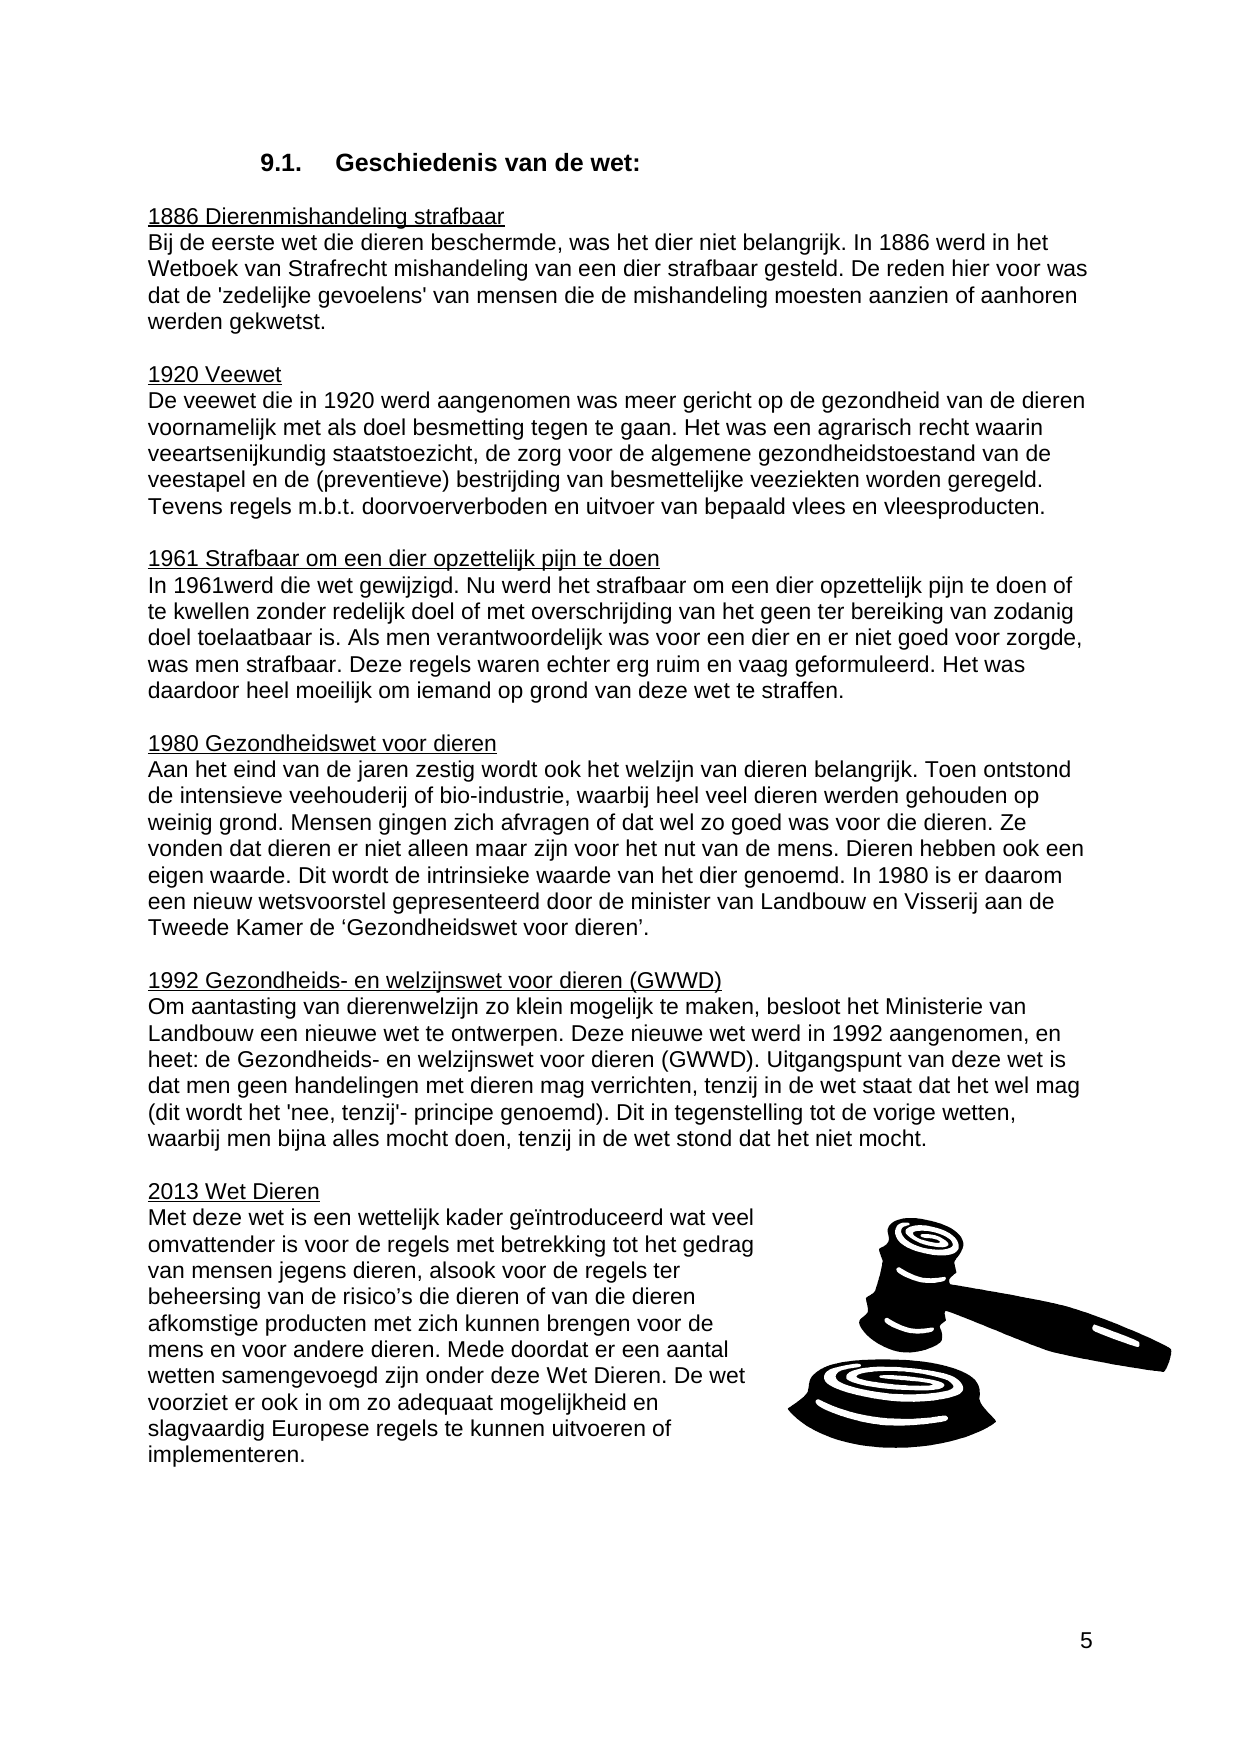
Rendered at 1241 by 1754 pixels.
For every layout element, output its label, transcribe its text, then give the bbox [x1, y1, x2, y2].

text 1961 Strafbaar om een dier opzettelijk pijn te doen [148, 545, 1093, 572]
text In 1961werd die wet gewijzigd. Nu werd het strafbaar om een dier opzettelijk pijn te doen of te kwellen zonder redelijk doel of met overschrijding van het geen ter bereiking van zodanig doel toelaatbaar is. Als men verantwoordelijk was voor een dier en er niet goed voor zorgde, was men strafbaar. Deze regels waren echter erg ruim en vaag geformuleerd. Het was daardoor heel moeilijk om iemand op grond van deze wet te straffen. [148, 572, 1093, 703]
text 1920 Veewet [148, 361, 1093, 387]
text 2013 Wet Dieren [148, 1178, 1093, 1204]
text 1886 Dierenmishandeling strafbaar [148, 203, 1093, 229]
text Met deze wet is een wettelijk kader geïntroduceerd wat veel omvattender is voor de regels met betrekking tot het gedrag van mensen jegens dieren, alsook voor de regels ter beheersing van de risico’s die dieren of van die dieren afkomstige producten met zich kunnen brengen voor de mens en voor andere dieren. Mede doordat er een aantal wetten samengevoegd zijn onder deze Wet Dieren. De wet voorziet er ook in om zo adequaat mogelijkheid en slagvaardig Europese regels te kunnen uitvoeren of implementeren. [148, 1204, 1093, 1468]
text Aan het eind van de jaren zestig wordt ook het welzijn van dieren belangrijk. Toen ontstond de intensieve veehouderij of bio-industrie, waarbij heel veel dieren werden gehouden op weinig grond. Mensen gingen zich afvragen of dat wel zo goed was voor die dieren. Ze vonden dat dieren er niet alleen maar zijn voor het nut van de mens. Dieren hebben ook een eigen waarde. Dit wordt de intrinsieke waarde van het dier genoemd. In 1980 is er daarom een nieuw wetsvoorstel gepresenteerd door de minister van Landbouw en Visserij aan de Tweede Kamer de ‘Gezondheidswet voor dieren’. [148, 756, 1093, 941]
subtitle Geschiedenis van de wet: [260, 148, 1093, 176]
text Bij de eerste wet die dieren beschermde, was het dier niet belangrijk. In 1886 werd in het Wetboek van Strafrecht mishandeling van een dier strafbaar gesteld. De reden hier voor was dat de 'zedelijke gevoelens' van mensen die de mishandeling moesten aanzien of aanhoren werden gekwetst. [148, 229, 1093, 334]
text De veewet die in 1920 werd aangenomen was meer gericht op de gezondheid van de dieren voornamelijk met als doel besmetting tegen te gaan. Het was een agrarisch recht waarin veeartsenijkundig staatstoezicht, de zorg voor de algemene gezondheidstoestand van de veestapel en de (preventieve) bestrijding van besmettelijke veeziekten worden geregeld. Tevens regels m.b.t. doorvoerverboden en uitvoer van bepaald vlees en vleesproducten. [148, 387, 1093, 519]
text 1980 Gezondheidswet voor dieren [148, 730, 1093, 756]
text 1992 Gezondheids- en welzijnswet voor dieren (GWWD) [148, 967, 1093, 993]
text Om aantasting van dierenwelzijn zo klein mogelijk te maken, besloot het Ministerie van Landbouw een nieuwe wet te ontwerpen. Deze nieuwe wet werd in 1992 aangenomen, en heet: de Gezondheids- en welzijnswet voor dieren (GWWD). Uitgangspunt van deze wet is dat men geen handelingen met dieren mag verrichten, tenzij in de wet staat dat het wel mag (dit wordt het 'nee, tenzij'- principe genoemd). Dit in tegenstelling tot de vorige wetten, waarbij men bijna alles mocht doen, tenzij in de wet stond dat het niet mocht. [148, 993, 1093, 1151]
